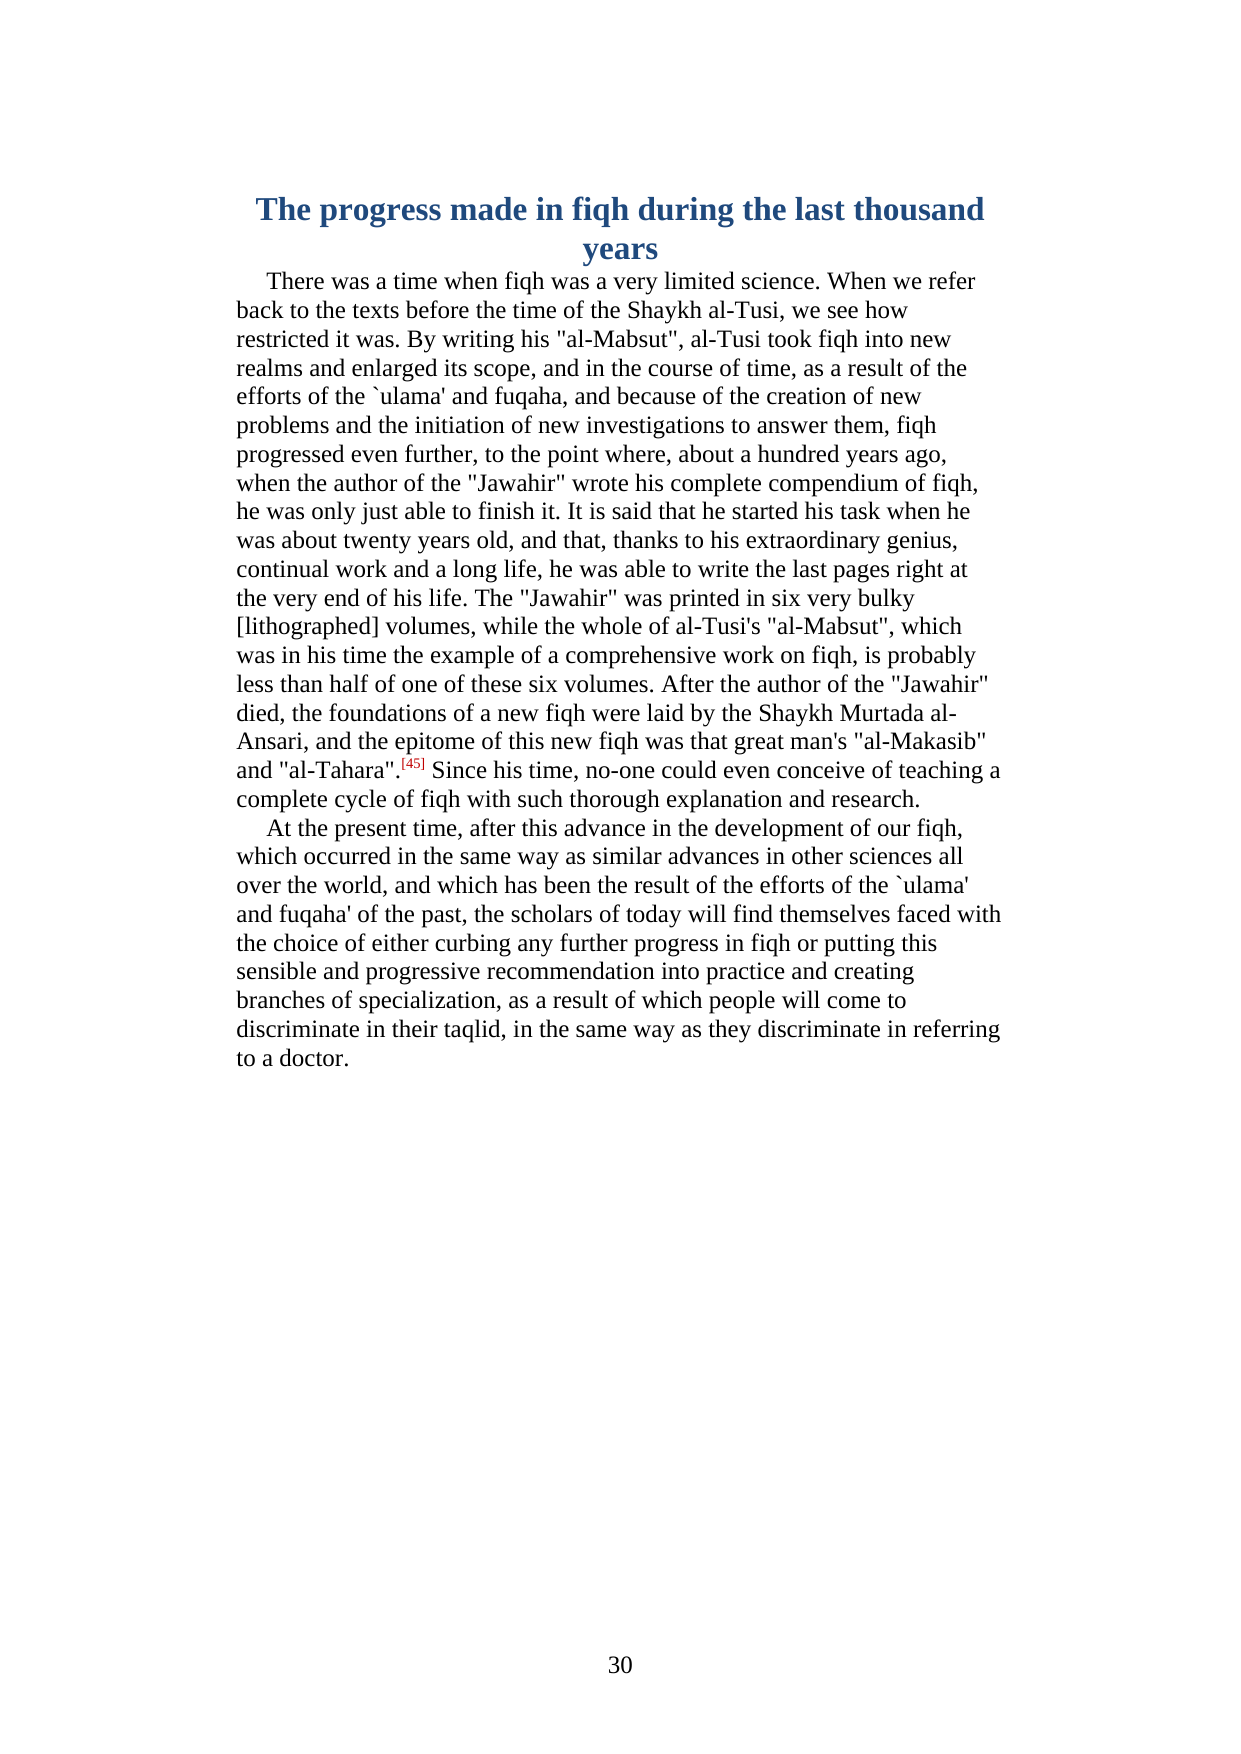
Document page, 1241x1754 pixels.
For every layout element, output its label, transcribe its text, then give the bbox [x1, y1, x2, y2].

text There was a time when fiqh was a very limited science. When we refer back to the texts before the time of the Shaykh al-Tusi, we see how restricted it was. By writing his "al-Mabsut", al-Tusi took fiqh into new realms and enlarged its scope, and in the course of time, as a result of the efforts of the `ulama' and fuqaha, and because of the creation of new problems and the initiation of new investigations to answer them, fiqh progressed even further, to the point where, about a hundred years ago, when the author of the "Jawahir" wrote his complete compendium of fiqh, he was only just able to finish it. It is said that he started his task when he was about twenty years old, and that, thanks to his extraordinary genius, continual work and a long life, he was able to write the last pages right at the very end of his life. The "Jawahir" was printed in six very bulky [lithographed] volumes, while the whole of al-Tusi's "al-Mabsut", which was in his time the example of a comprehensive work on fiqh, is probably less than half of one of these six volumes. After the author of the "Jawahir" died, the foundations of a new fiqh were laid by the Shaykh Murtada al-Ansari, and the epitome of this new fiqh was that great man's "al-Makasib" and "al-Tahara".[45] Since his time, no-one could even conceive of teaching a complete cycle of fiqh with such thorough explanation and research. [236, 266, 1004, 813]
subtitle The progress made in fiqh during the last thousand years [236, 190, 1004, 266]
text At the present time, after this advance in the development of our fiqh, which occurred in the same way as similar advances in other sciences all over the world, and which has been the result of the efforts of the `ulama' and fuqaha' of the past, the scholars of today will find themselves faced with the choice of either curbing any further progress in fiqh or putting this sensible and progressive recommendation into practice and creating branches of specialization, as a result of which people will come to discriminate in their taqlid, in the same way as they discriminate in referring to a doctor. [236, 813, 1004, 1071]
